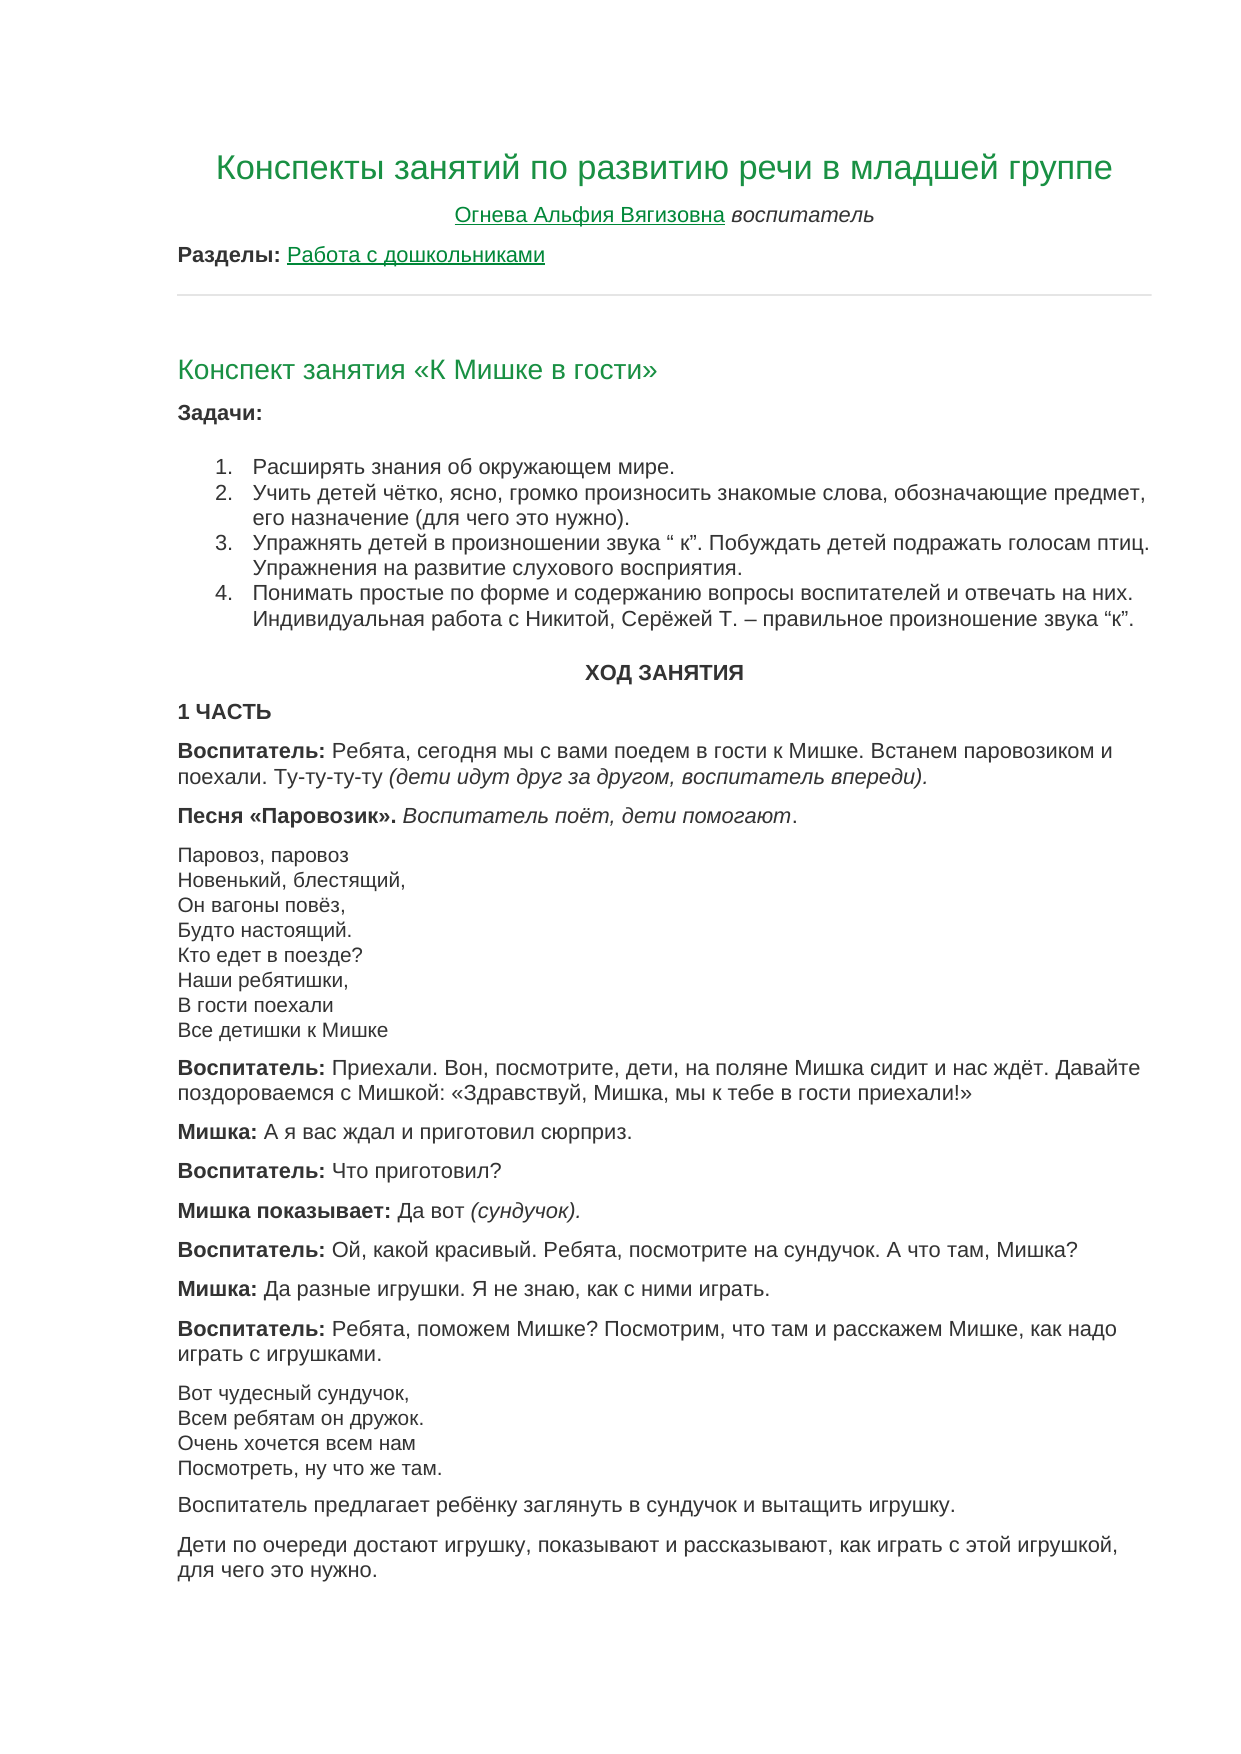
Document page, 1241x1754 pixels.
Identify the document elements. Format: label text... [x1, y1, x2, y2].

text Кто едет в поезде? Наши ребятишки, В гости поехали Все детишки к Мишке [177, 942, 1152, 1042]
text Вот чудесный сундучок, Всем ребятам он дружок. Очень хочется всем нам Посмотреть, ну что же там. [177, 1380, 1152, 1480]
text Воспитатель: Ой, какой красивый. Ребята, посмотрите на сундучок. А что там, Мишка? [177, 1237, 1152, 1262]
text Песня «Паровозик». Воспитатель поёт, дети помогают. [177, 803, 1152, 828]
list Понимать простые по форме и содержанию вопросы воспитателей и отвечать на них. Индивидуальная работа с Никитой, Серёжей Т. – правильное произношение звука “к”. [215, 580, 1152, 631]
text ХОД ЗАНЯТИЯ [177, 660, 1152, 685]
text Мишка показывает: Да вот (сундучок). [177, 1198, 1152, 1223]
list Расширять знания об окружающем мире. [215, 454, 1152, 479]
text Паровоз, паровоз Новенький, блестящий, Он вагоны повёз, Будто настоящий. [177, 842, 1152, 942]
text Задачи: [177, 400, 1152, 425]
text Воспитатель: Ребята, поможем Мишке? Посмотрим, что там и расскажем Мишке, как надо играть с игрушками. [177, 1315, 1152, 1366]
text Мишка: Да разные игрушки. Я не знаю, как с ними играть. [177, 1276, 1152, 1301]
text Воспитатель: Ребята, сегодня мы с вами поедем в гости к Мишке. Встанем паровозиком и поехали. Ту-ту-ту-ту (дети идут друг за другом, воспитатель впереди). [177, 738, 1152, 789]
text 1 ЧАСТЬ [177, 699, 1152, 724]
text Разделы: Работа с дошкольниками [177, 242, 1152, 267]
text Воспитатель предлагает ребёнку заглянуть в сундучок и вытащить игрушку. [177, 1492, 1152, 1518]
text Конспект занятия «К Мишке в гости» [177, 351, 1152, 386]
text Дети по очереди достают игрушку, показывают и рассказывают, как играть с этой игрушкой, для чего это нужно. [177, 1532, 1152, 1582]
list Учить детей чётко, ясно, громко произносить знакомые слова, обозначающие предмет, его назначение (для чего это нужно). [215, 479, 1152, 530]
text Мишка: А я вас ждал и приготовил сюрприз. [177, 1119, 1152, 1144]
text Воспитатель: Приехали. Вон, посмотрите, дети, на поляне Мишка сидит и нас ждёт. Давайте поздороваемся с Мишкой: «Здравствуй, Мишка, мы к тебе в гости приехали!» [177, 1054, 1152, 1105]
text Воспитатель: Что приготовил? [177, 1158, 1152, 1183]
text Конспекты занятий по развитию речи в младшей группе Огнева Альфия Вягизовна воспитатель [177, 146, 1152, 227]
list Упражнять детей в произношении звука “ к”. Побуждать детей подражать голосам птиц. Упражнения на развитие слухового восприятия. [215, 530, 1152, 580]
